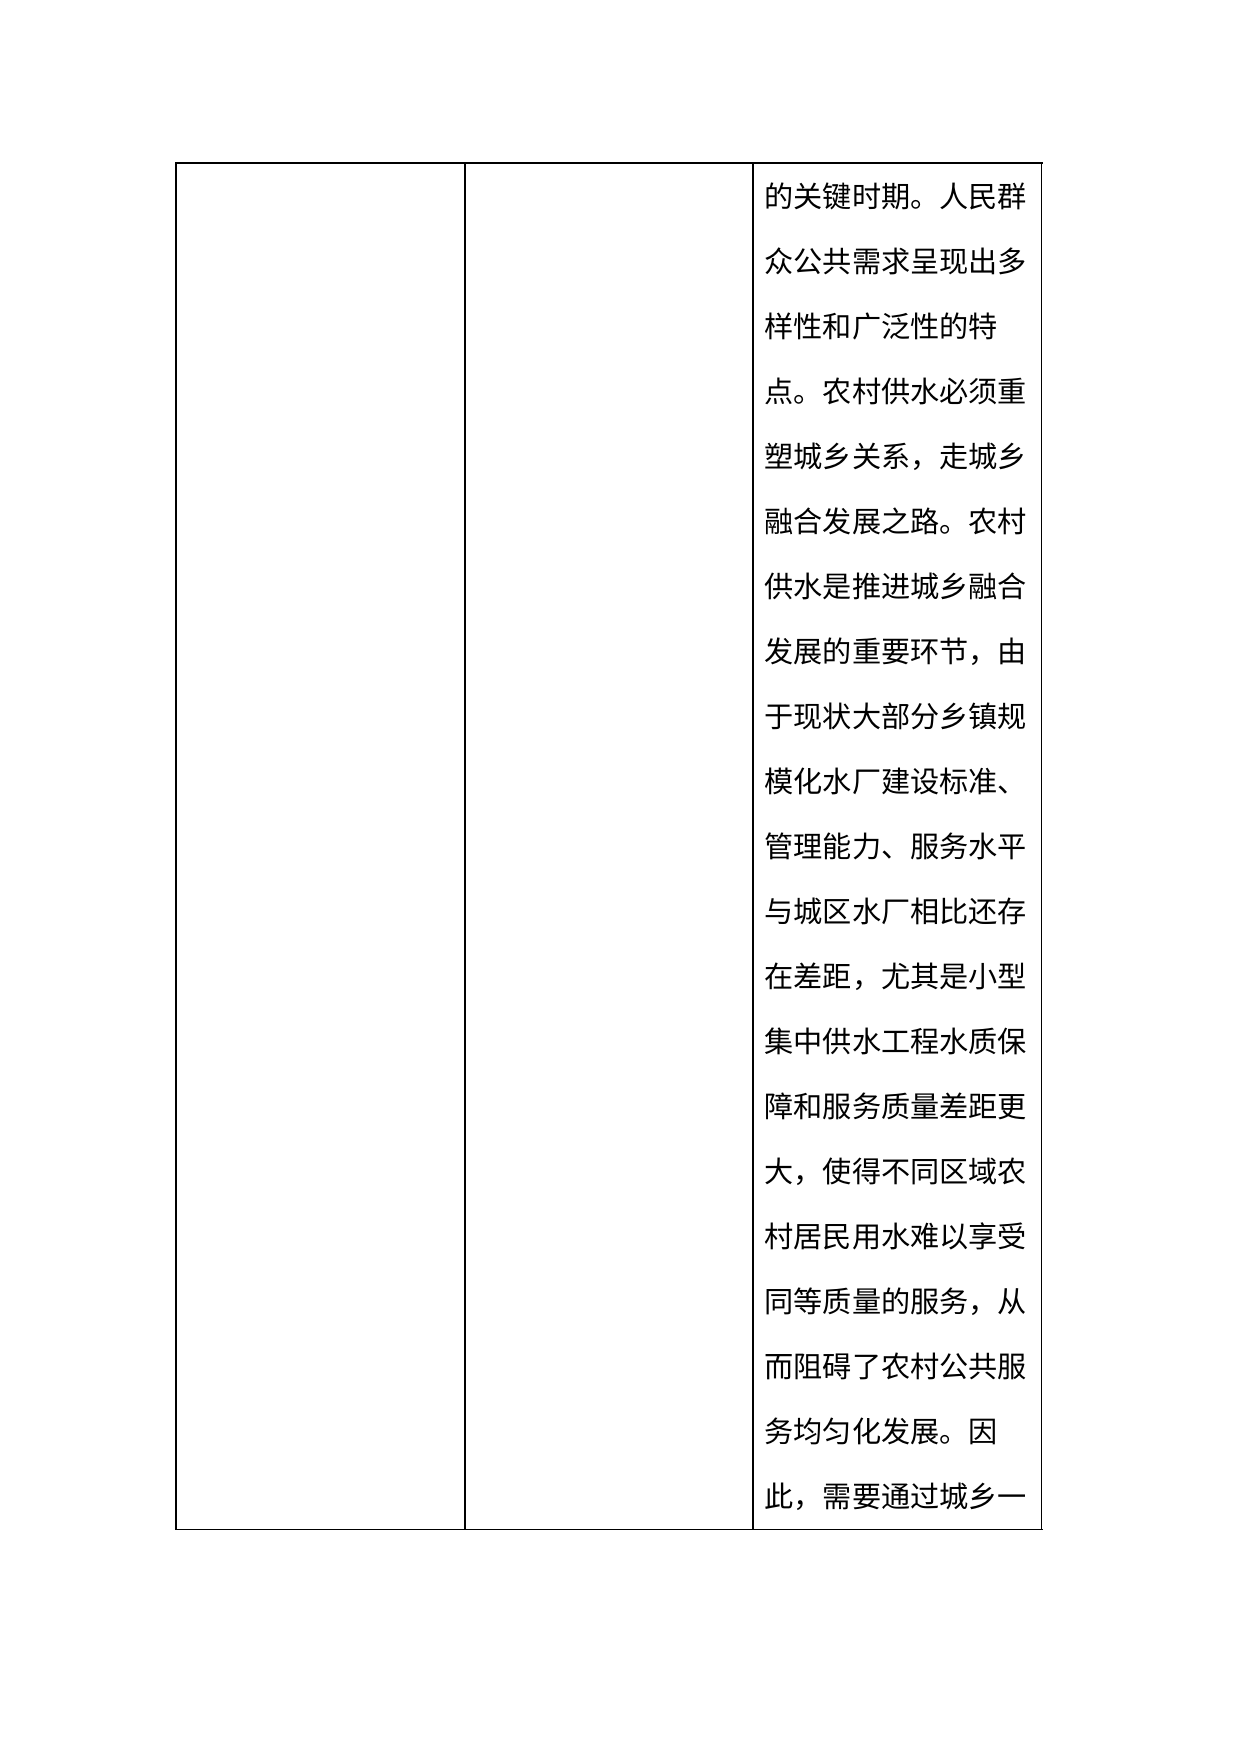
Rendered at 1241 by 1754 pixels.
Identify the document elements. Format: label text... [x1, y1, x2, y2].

table_cell 1 [466, 164, 752, 1528]
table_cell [754, 164, 1041, 1528]
table_cell ★ [177, 164, 464, 1528]
